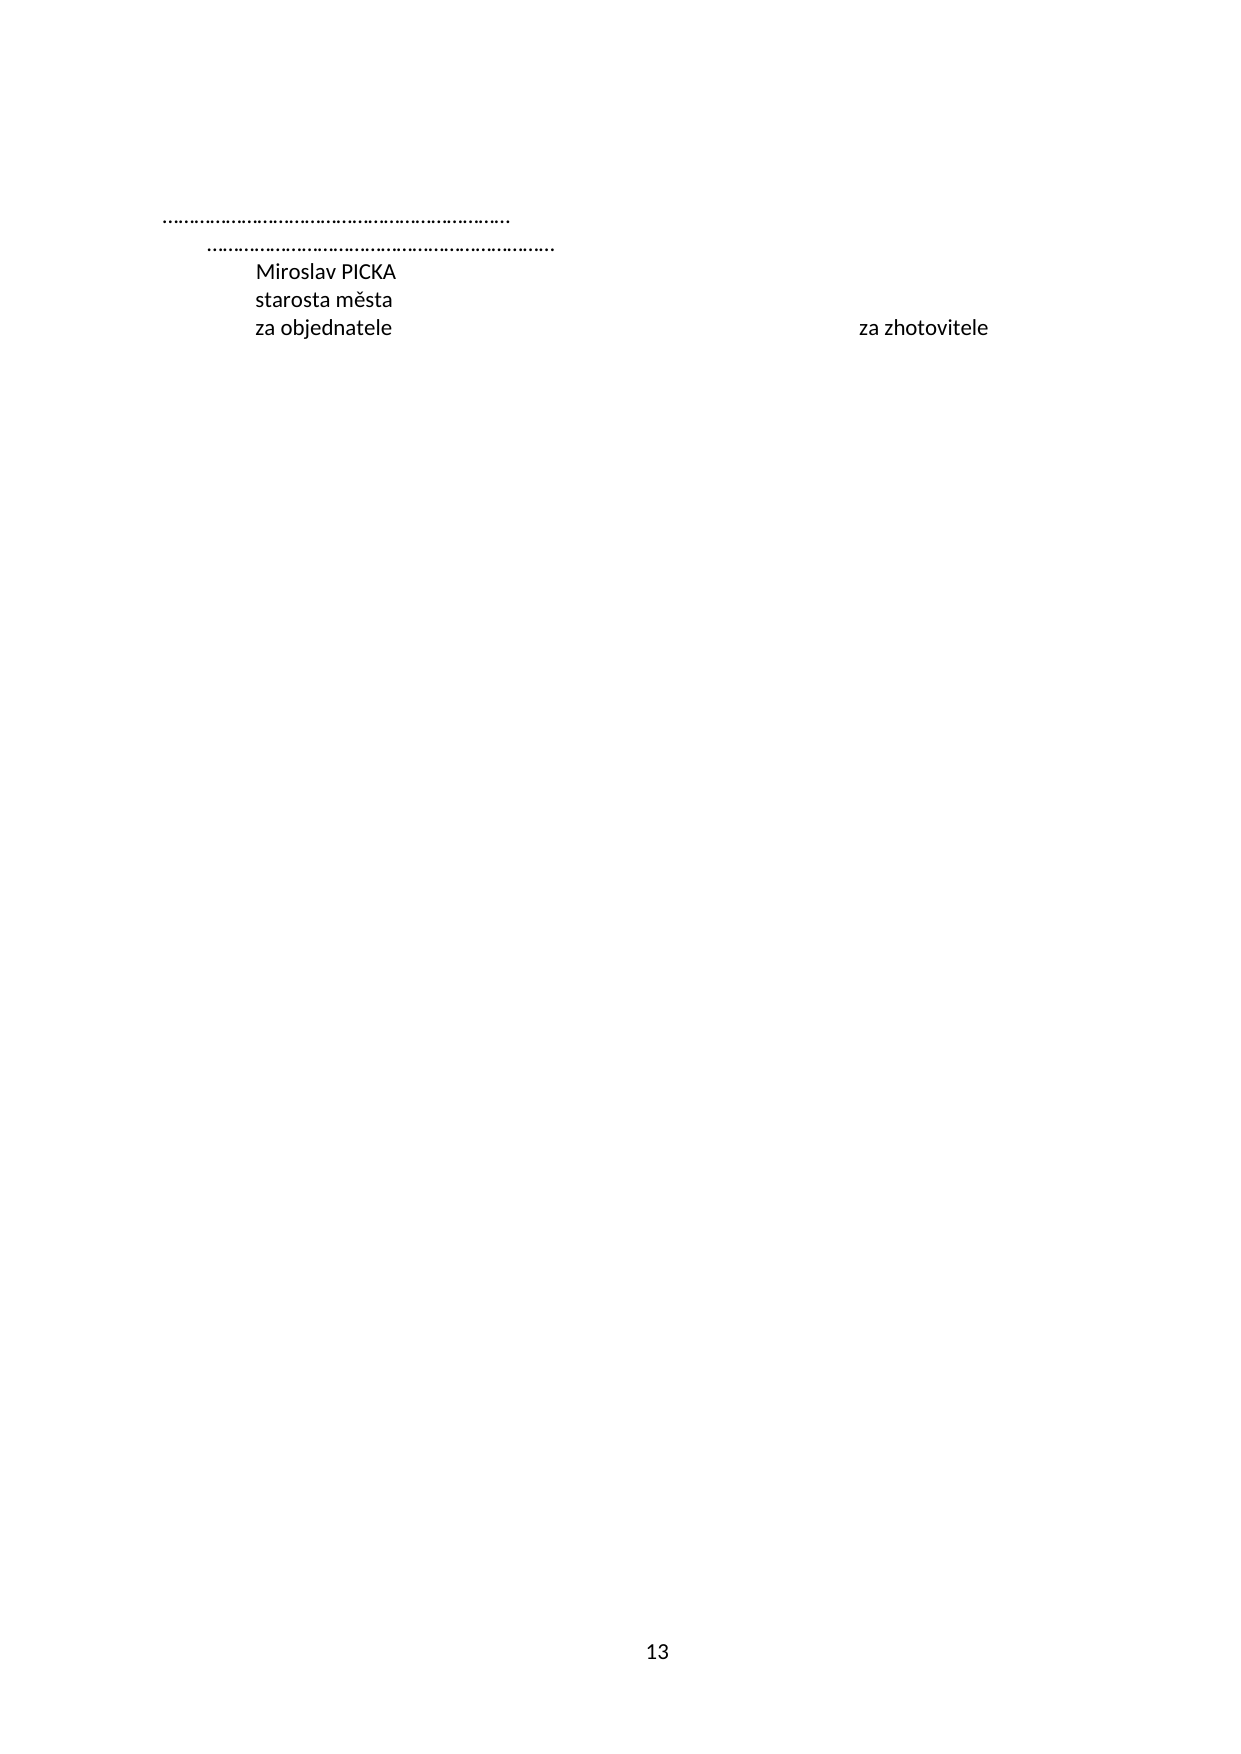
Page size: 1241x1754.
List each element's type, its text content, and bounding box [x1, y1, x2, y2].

text starosta města [162, 285, 1093, 313]
text Miroslav PICKA [162, 257, 1093, 285]
text ………………………………………………………… ………………………………………………………… [162, 201, 1093, 257]
text za objednatele za zhotovitele [162, 313, 1093, 341]
